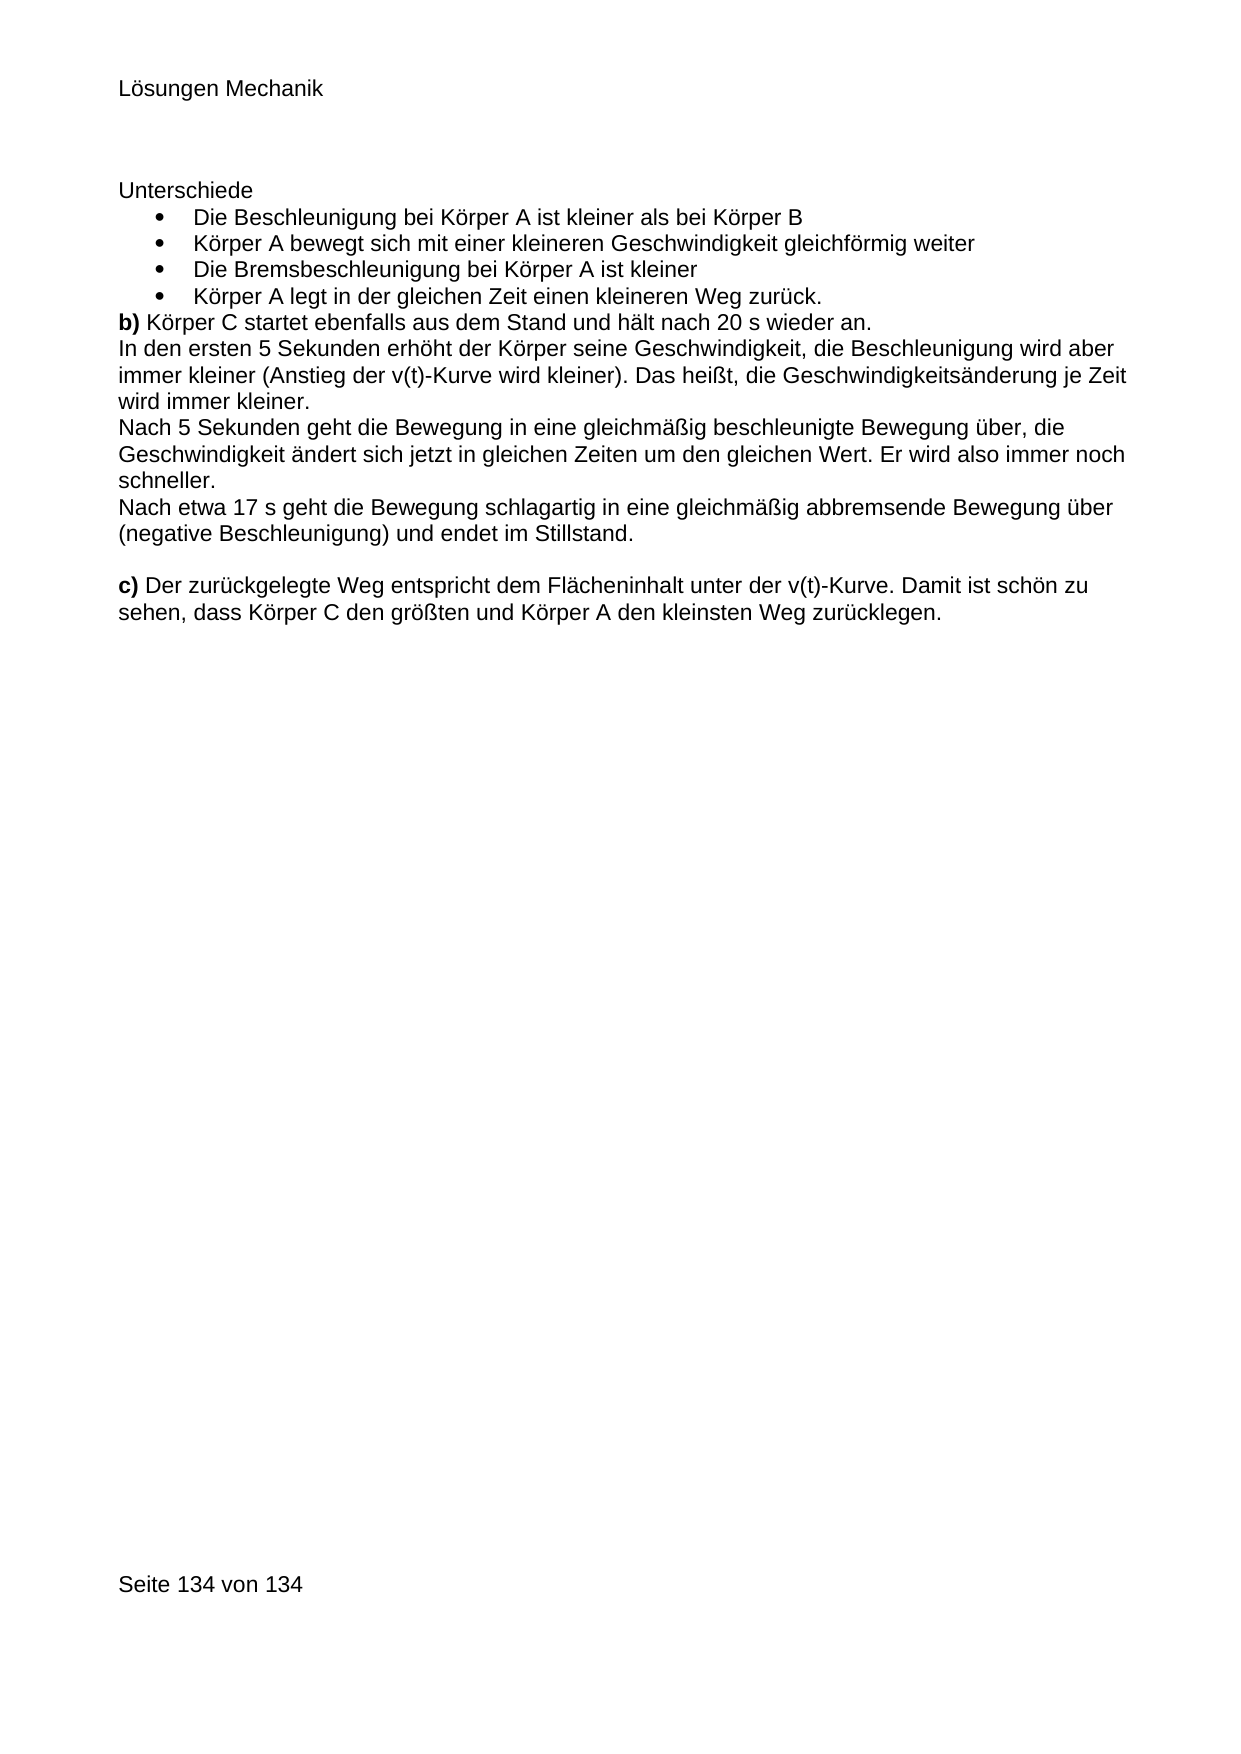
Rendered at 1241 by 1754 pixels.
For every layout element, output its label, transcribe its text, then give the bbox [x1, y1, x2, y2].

list Die Bremsbeschleunigung bei Körper A ist kleiner [156, 256, 1152, 283]
text Nach etwa 17 s geht die Bewegung schlagartig in eine gleichmäßig abbremsende Bewegung über (negative Beschleunigung) und endet im Stillstand. [118, 493, 1152, 546]
list Die Beschleunigung bei Körper A ist kleiner als bei Körper B [156, 203, 1152, 230]
text b) Körper C startet ebenfalls aus dem Stand und hält nach 20 s wieder an. [118, 309, 1152, 335]
text Nach 5 Sekunden geht die Bewegung in eine gleichmäßig beschleunigte Bewegung über, die Geschwindigkeit ändert sich jetzt in gleichen Zeiten um den gleichen Wert. Er wird also immer noch schneller. [118, 414, 1152, 493]
text Unterschiede [118, 177, 1152, 203]
list Körper A legt in der gleichen Zeit einen kleineren Weg zurück. [156, 283, 1152, 309]
text In den ersten 5 Sekunden erhöht der Körper seine Geschwindigkeit, die Beschleunigung wird aber immer kleiner (Anstieg der v(t)-Kurve wird kleiner). Das heißt, die Geschwindigkeitsänderung je Zeit wird immer kleiner. [118, 335, 1152, 414]
text c) Der zurückgelegte Weg entspricht dem Flächeninhalt unter der v(t)-Kurve. Damit ist schön zu sehen, dass Körper C den größten und Körper A den kleinsten Weg zurücklegen. [118, 572, 1152, 625]
list Körper A bewegt sich mit einer kleineren Geschwindigkeit gleichförmig weiter [156, 230, 1152, 256]
